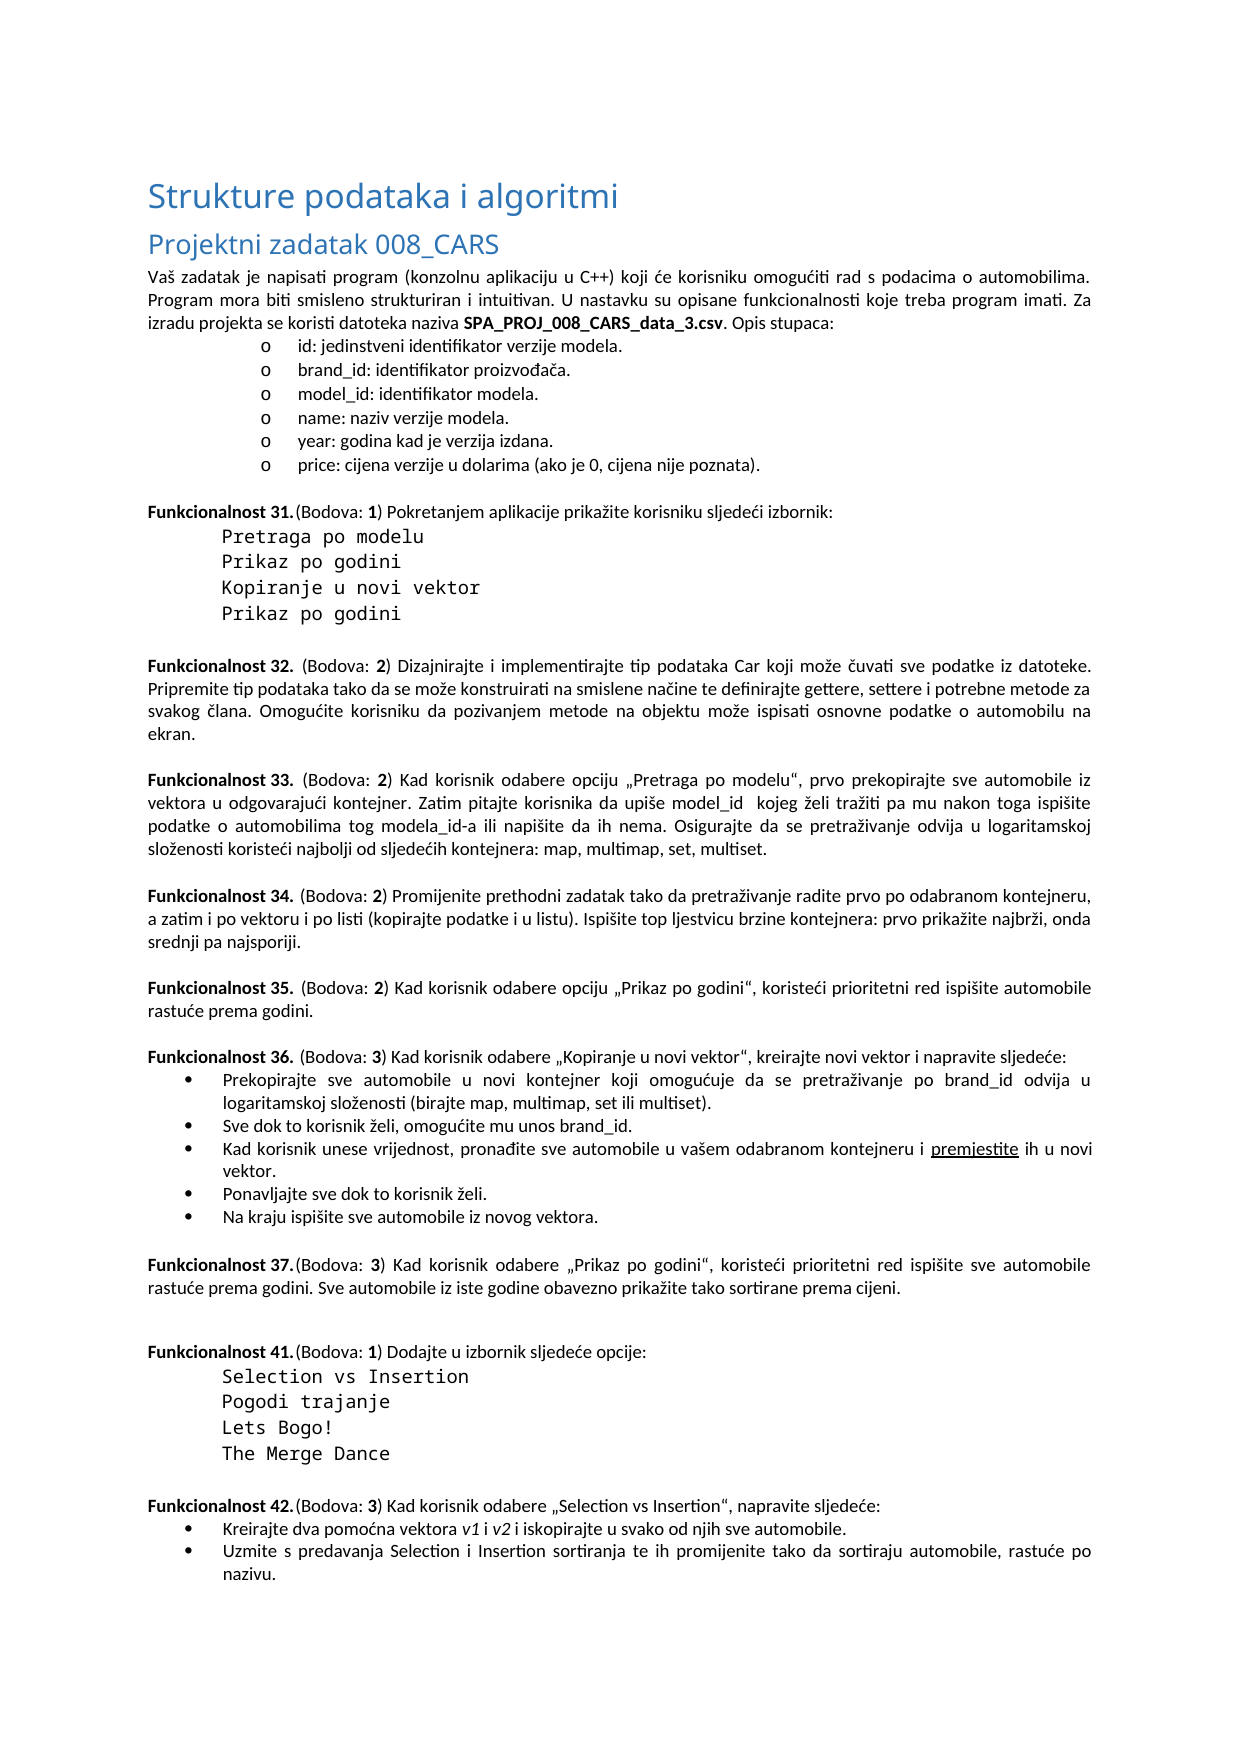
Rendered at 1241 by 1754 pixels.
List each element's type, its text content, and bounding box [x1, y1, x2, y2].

list model_id: identifikator modela. [260, 382, 1093, 406]
list The Merge Dance [221, 1440, 1093, 1465]
list Kad korisnik unese vrijednost, pronađite sve automobile u vašem odabranom kontejneru i premjestite ih u novi vektor. [185, 1137, 1093, 1183]
list name: naziv verzije modela. [260, 406, 1093, 430]
list (Bodova: 3) Kad korisnik odabere „Selection vs Insertion“, napravite sljedeće: [148, 1494, 1093, 1517]
list Pretraga po modelu [221, 523, 1093, 549]
list Kopiranje u novi vektor [221, 574, 1093, 600]
list (Bodova: 3) Kad korisnik odabere „Prikaz po godini“, koristeći prioritetni red ispišite sve automobile rastuće prema godini. Sve automobile iz iste godine obavezno prikažite tako sortirane prema cijeni. [148, 1253, 1093, 1299]
list (Bodova: 2) Promijenite prethodni zadatak tako da pretraživanje radite prvo po odabranom kontejneru, a zatim i po vektoru i po listi (kopirajte podatke i u listu). Ispišite top ljestvicu brzine kontejnera: prvo prikažite najbrži, onda srednji pa najsporiji. [148, 885, 1093, 953]
list Ponavljajte sve dok to korisnik želi. [185, 1183, 1093, 1206]
list (Bodova: 3) Kad korisnik odabere „Kopiranje u novi vektor“, kreirajte novi vektor i napravite sljedeće: [148, 1045, 1093, 1068]
list Kreirajte dva pomoćna vektora v1 i v2 i iskopirajte u svako od njih sve automobile. [185, 1517, 1093, 1539]
list Sve dok to korisnik želi, omogućite mu unos brand_id. [185, 1114, 1093, 1137]
list Lets Bogo! [221, 1414, 1093, 1440]
list Uzmite s predavanja Selection i Insertion sortiranja te ih promijenite tako da sortiraju automobile, rastuće po nazivu. [185, 1539, 1093, 1585]
list Na kraju ispišite sve automobile iz novog vektora. [185, 1206, 1093, 1228]
list (Bodova: 2) Kad korisnik odabere opciju „Pretraga po modelu“, prvo prekopirajte sve automobile iz vektora u odgovarajući kontejner. Zatim pitajte korisnika da upiše model_id kojeg želi tražiti pa mu nakon toga ispišite podatke o automobilima tog modela_id-a ili napišite da ih nema. Osigurajte da se pretraživanje odvija u logaritamskoj složenosti koristeći najbolji od sljedećih kontejnera: map, multimap, set, multiset. [148, 768, 1093, 860]
list price: cijena verzije u dolarima (ako je 0, cijena nije poznata). [260, 453, 1093, 477]
list id: jedinstveni identifikator verzije modela. [260, 334, 1093, 358]
list (Bodova: 2) Dizajnirajte i implementirajte tip podataka Car koji može čuvati sve podatke iz datoteke. Pripremite tip podataka tako da se može konstruirati na smislene načine te definirajte gettere, settere i potrebne metode za svakog člana. Omogućite korisniku da pozivanjem metode na objektu može ispisati osnovne podatke o automobilu na ekran. [148, 654, 1093, 745]
list Selection vs Insertion [221, 1363, 1093, 1389]
list (Bodova: 1) Pokretanjem aplikacije prikažite korisniku sljedeći izbornik: [148, 500, 1093, 523]
list (Bodova: 1) Dodajte u izbornik sljedeće opcije: [148, 1340, 1093, 1363]
list Pogodi trajanje [221, 1389, 1093, 1414]
list Prikaz po godini [221, 549, 1093, 574]
subtitle Projektni zadatak 008_CARS [148, 226, 1093, 263]
subtitle Strukture podataka i algoritmi [148, 173, 1093, 218]
list Vaš zadatak je napisati program (konzolnu aplikaciju u C++) koji će korisniku omogućiti rad s podacima o automobilima. Program mora biti smisleno strukturiran i intuitivan. U nastavku su opisane funkcionalnosti koje treba program imati. Za izradu projekta se koristi datoteka naziva SPA_PROJ_008_CARS_data_3.csv. Opis stupaca: [148, 266, 1093, 334]
list year: godina kad je verzija izdana. [260, 430, 1093, 453]
list Prikaz po godini [221, 600, 1093, 625]
list (Bodova: 2) Kad korisnik odabere opciju „Prikaz po godini“, koristeći prioritetni red ispišite automobile rastuće prema godini. [148, 976, 1093, 1022]
list brand_id: identifikator proizvođača. [260, 358, 1093, 382]
list Prekopirajte sve automobile u novi kontejner koji omogućuje da se pretraživanje po brand_id odvija u logaritamskoj složenosti (birajte map, multimap, set ili multiset). [185, 1068, 1093, 1114]
